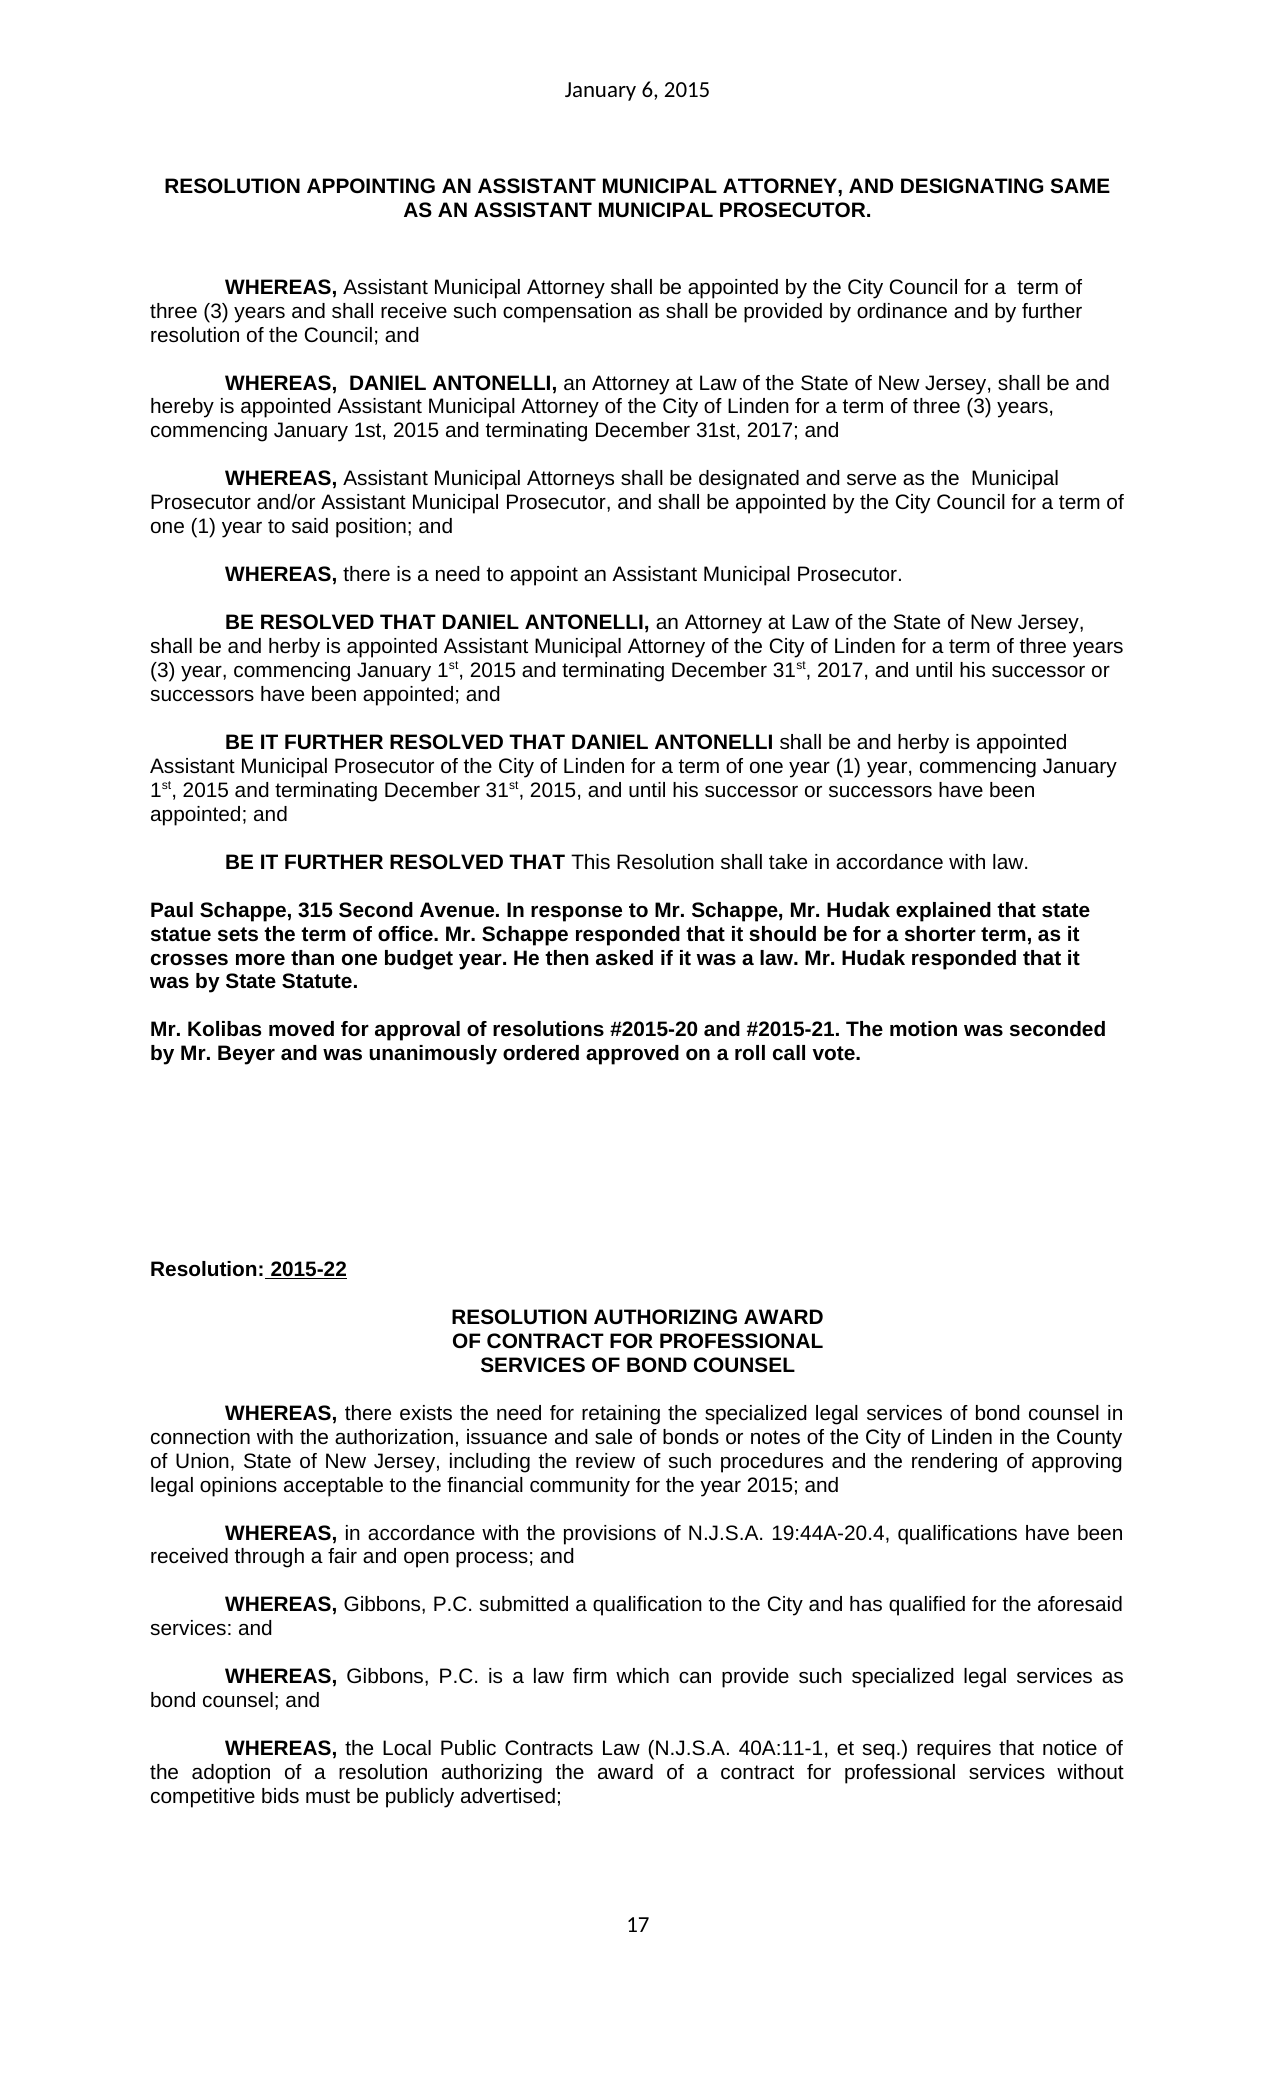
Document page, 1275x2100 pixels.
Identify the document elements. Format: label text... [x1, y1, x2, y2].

text RESOLUTION APPOINTING AN ASSISTANT MUNICIPAL ATTORNEY, AND DESIGNATING SAME AS AN ASSISTANT MUNICIPAL PROSECUTOR. [150, 174, 1125, 222]
text Paul Schappe, 315 Second Avenue. In response to Mr. Schappe, Mr. Hudak explained that state statue sets the term of office. Mr. Schappe responded that it should be for a shorter term, as it crosses more than one budget year. He then asked if it was a law. Mr. Hudak responded that it was by State Statute. [150, 897, 1125, 993]
text WHEREAS, Gibbons, P.C. submitted a qualification to te City and as qualified for te aforesaid services: and [150, 1592, 1125, 1640]
text WHEREAS, in accordance wit te provisions of N.J.S.A. 19:44A-20.4, qualifications ave been received troug a fair and open process; and [150, 1520, 1125, 1568]
text WHEREAS, Assistant Municipal Attorney shall be appointed by the City Council for a term of three (3) years and shall receive such compensation as shall be provided by ordinance and by further resolution of the Council; and [150, 274, 1125, 346]
text BE IT FURTHER RESOLVED THAT DANIEL ANTONELLI shall be and herby is appointed Assistant Municipal Prosecutor of the City of Linden for a term of one year (1) year, commencing January 1st, 2015 and terminating December 31st, 2015, and until his successor or successors have been appointed; and [150, 730, 1125, 826]
text WHEREAS, Gibbons, P.C. is a law firm wic can provide suc specialized legal services as bond counsel; and [150, 1664, 1125, 1712]
text Resolution: 2015-22 [150, 1257, 1125, 1281]
text WHEREAS, DANIEL ANTONELLI, an Attorney at Law of the State of New Jersey, shall be and hereby is appointed Assistant Municipal Attorney of the City of Linden for a term of three (3) years, commencing January 1st, 2015 and terminating December 31st, 2017; and [150, 370, 1125, 442]
text BE RESOLVED THAT DANIEL ANTONELLI, an Attorney at Law of the State of New Jersey, shall be and herby is appointed Assistant Municipal Attorney of the City of Linden for a term of three years (3) year, commencing January 1st, 2015 and terminating December 31st, 2017, and until his successor or successors have been appointed; and [150, 610, 1125, 706]
text RESOLUTION AUTHORIZING AWARD [150, 1305, 1125, 1329]
text SERVICES OF BOND COUNSEL [150, 1353, 1125, 1377]
text WHEREAS, there is a need to appoint an Assistant Municipal Prosecutor. [150, 562, 1125, 586]
text BE IT FURTHER RESOLVED THAT This Resolution shall take in accordance with law. [150, 849, 1125, 873]
text OF CONTRACT FOR PROFESSIONAL [150, 1329, 1125, 1353]
text WHEREAS, te Local Public Contracts Law (N.J.S.A. 40A:11-1, et seq.) requires tat notice of te adoption of a resolution autorizing te award of a contract for professional services witout competitive bids must be publicly advertised; [150, 1736, 1125, 1808]
text Mr. Kolibas moved for approval of resolutions #2015-20 and #2015-21. The motion was seconded by Mr. Beyer and was unanimously ordered approved on a roll call vote. [150, 1017, 1125, 1065]
text WHEREAS, tere exists te need for retaining te specialized legal services of bond counsel in connection wit te autorization, issuance and sale of bonds or notes of te City of Linden in te County of Union, State of New Jersey, including te review of suc procedures and te rendering of approving legal opinions acceptable to te financial community for te year 2015; and [150, 1401, 1125, 1496]
text WHEREAS, Assistant Municipal Attorneys shall be designated and serve as the Municipal Prosecutor and/or Assistant Municipal Prosecutor, and shall be appointed by the City Council for a term of one (1) year to said position; and [150, 466, 1125, 538]
